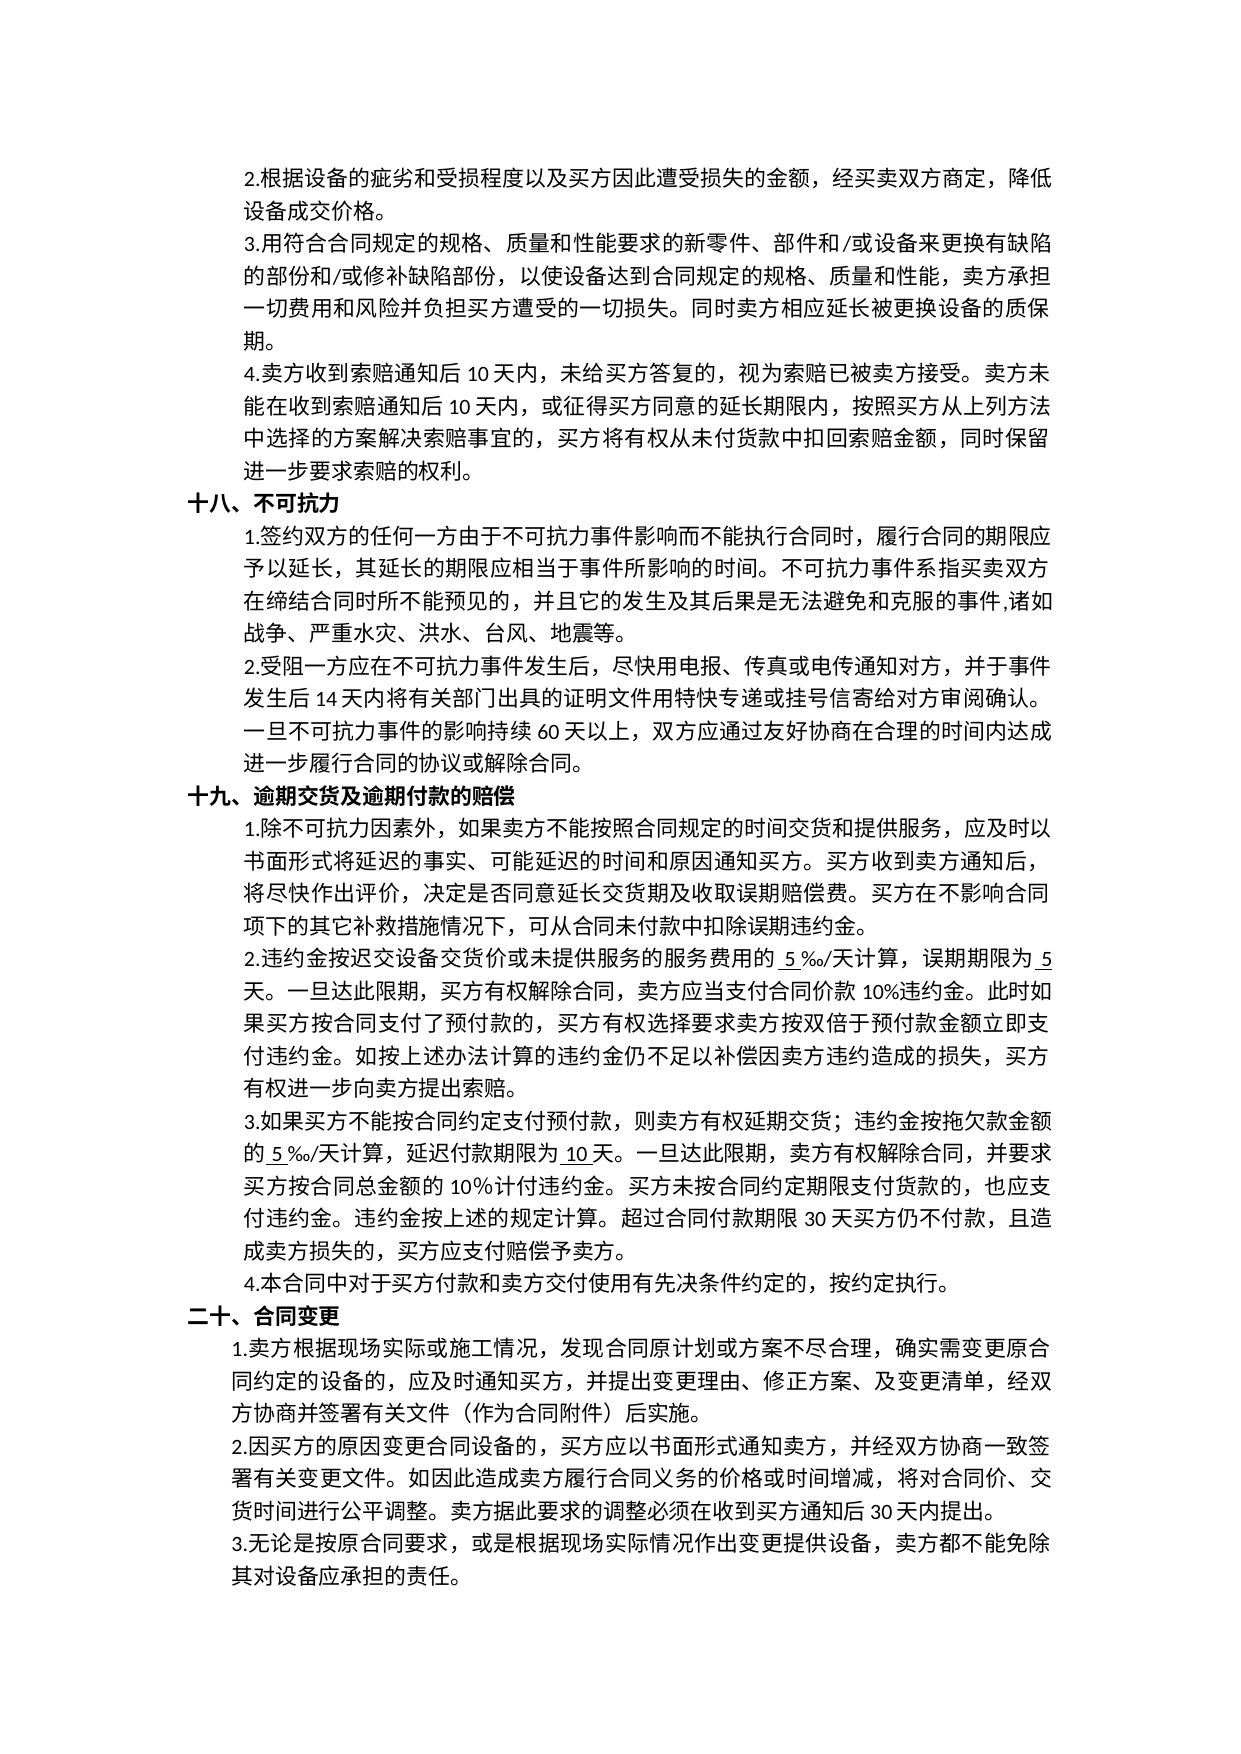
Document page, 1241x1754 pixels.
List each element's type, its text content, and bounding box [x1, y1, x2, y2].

text 2.因买方的原因变更合同设备的，买方应以书面形式通知卖方，并经双方协商一致签署有关变更文件。如因此造成卖方履行合同义务的价格或时间增减，将对合同价、交货时间进行公平调整。卖方据此要求的调整必须在收到买方通知后30天内提出。 [231, 1429, 1053, 1527]
text 1.除不可抗力因素外，如果卖方不能按照合同规定的时间交货和提供服务，应及时以书面形式将延迟的事实、可能延迟的时间和原因通知买方。买方收到卖方通知后，将尽快作出评价，决定是否同意延长交货期及收取误期赔偿费。买方在不影响合同项下的其它补救措施情况下，可从合同未付款中扣除误期违约金。 [244, 812, 1053, 942]
text 4.卖方收到索赔通知后10天内，未给买方答复的，视为索赔已被卖方接受。卖方未能在收到索赔通知后10天内，或征得买方同意的延长期限内，按照买方从上列方法中选择的方案解决索赔事宜的，买方将有权从未付货款中扣回索赔金额，同时保留进一步要求索赔的权利。 [244, 357, 1053, 487]
text 3.无论是按原合同要求，或是根据现场实际情况作出变更提供设备，卖方都不能免除其对设备应承担的责任。 [231, 1527, 1053, 1592]
text 2.受阻一方应在不可抗力事件发生后，尽快用电报、传真或电传通知对方，并于事件发生后14天内将有关部门出具的证明文件用特快专递或挂号信寄给对方审阅确认。一旦不可抗力事件的影响持续60天以上，双方应通过友好协商在合理的时间内达成进一步履行合同的协议或解除合同。 [244, 649, 1053, 779]
text 十九、逾期交货及逾期付款的赔偿 [187, 779, 1053, 812]
text 2.违约金按迟交设备交货价或未提供服务的服务费用的 5 ‰/天计算，误期期限为 5 天。一旦达此限期，买方有权解除合同，卖方应当支付合同价款10%违约金。此时如果买方按合同支付了预付款的，买方有权选择要求卖方按双倍于预付款金额立即支付违约金。如按上述办法计算的违约金仍不足以补偿因卖方违约造成的损失，买方有权进一步向卖方提出索赔。 [244, 942, 1053, 1104]
text 十八、不可抗力 [187, 487, 1053, 519]
text 4.本合同中对于买方付款和卖方交付使用有先决条件约定的，按约定执行。 [244, 1267, 1053, 1299]
text 1.卖方根据现场实际或施工情况，发现合同原计划或方案不尽合理，确实需变更原合同约定的设备的，应及时通知买方，并提出变更理由、修正方案、及变更清单，经双方协商并签署有关文件（作为合同附件）后实施。 [231, 1332, 1053, 1429]
text 2.根据设备的疵劣和受损程度以及买方因此遭受损失的金额，经买卖双方商定，降低设备成交价格。 [244, 162, 1053, 227]
text 二十、合同变更 [187, 1299, 1053, 1332]
text 1.签约双方的任何一方由于不可抗力事件影响而不能执行合同时，履行合同的期限应予以延长，其延长的期限应相当于事件所影响的时间。不可抗力事件系指买卖双方在缔结合同时所不能预见的，并且它的发生及其后果是无法避免和克服的事件,诸如战争、严重水灾、洪水、台风、地震等。 [244, 519, 1053, 649]
text 3.如果买方不能按合同约定支付预付款，则卖方有权延期交货；违约金按拖欠款金额的 5 ‰/天计算，延迟付款期限为 10 天。一旦达此限期，卖方有权解除合同，并要求买方按合同总金额的10％计付违约金。买方未按合同约定期限支付货款的，也应支付违约金。违约金按上述的规定计算。超过合同付款期限30天买方仍不付款，且造成卖方损失的，买方应支付赔偿予卖方。 [244, 1104, 1053, 1267]
text 3.用符合合同规定的规格、质量和性能要求的新零件、部件和/或设备来更换有缺陷的部份和/或修补缺陷部份，以使设备达到合同规定的规格、质量和性能，卖方承担一切费用和风险并负担买方遭受的一切损失。同时卖方相应延长被更换设备的质保期。 [244, 227, 1053, 357]
